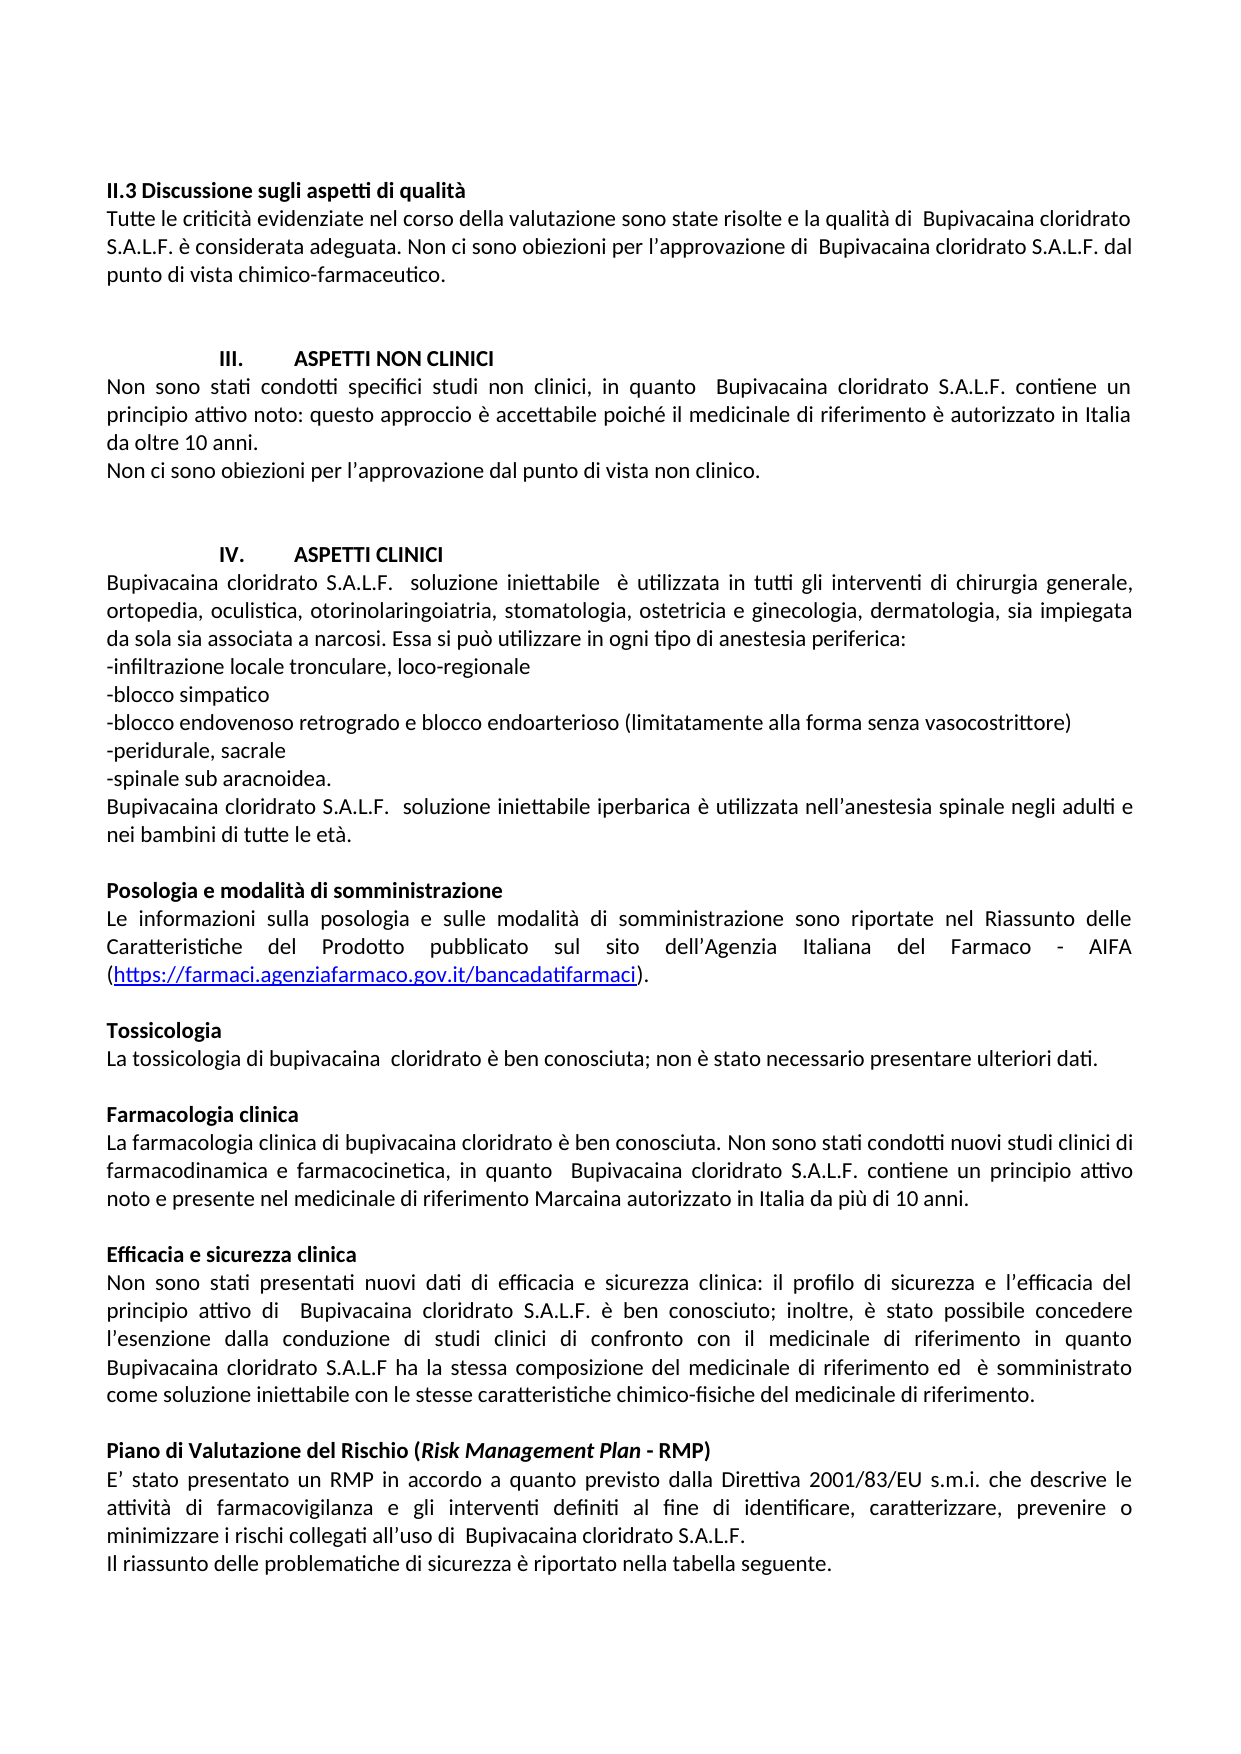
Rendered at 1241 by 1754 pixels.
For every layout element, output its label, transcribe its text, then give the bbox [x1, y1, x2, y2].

text Non ci sono obiezioni per l’approvazione dal punto di vista non clinico. [106, 456, 1134, 484]
list Il riassunto delle problematiche di sicurezza è riportato nella tabella seguente. [106, 1549, 1134, 1577]
text Non sono stati presentati nuovi dati di efficacia e sicurezza clinica: il profilo di sicurezza e l’efficacia del principio attivo di Bupivacaina cloridrato S.A.L.F. è ben conosciuto; inoltre, è stato possibile concedere l’esenzione dalla conduzione di studi clinici di confronto con il medicinale di riferimento in quanto Bupivacaina cloridrato S.A.L.F ha la stessa composizione del medicinale di riferimento ed è somministrato come soluzione iniettabile con le stesse caratteristiche chimico-fisiche del medicinale di riferimento. [106, 1268, 1134, 1409]
text -blocco endovenoso retrogrado e blocco endoarterioso (limitatamente alla forma senza vasocostrittore) [106, 708, 1134, 736]
text Farmacologia clinica [106, 1100, 1133, 1128]
text Bupivacaina cloridrato S.A.L.F. soluzione iniettabile iperbarica è utilizzata nell’anestesia spinale negli adulti e nei bambini di tutte le età. [106, 792, 1134, 848]
text Tossicologia [106, 1016, 1133, 1044]
text II.3 Discussione sugli aspetti di qualità [106, 176, 1134, 204]
text -blocco simpatico [106, 680, 1134, 708]
text Tutte le criticità evidenziate nel corso della valutazione sono state risolte e la qualità di Bupivacaina cloridrato S.A.L.F. è considerata adeguata. Non ci sono obiezioni per l’approvazione di Bupivacaina cloridrato S.A.L.F. dal punto di vista chimico-farmaceutico. [106, 204, 1134, 288]
list Piano di Valutazione del Rischio (Risk Management Plan - RMP) [106, 1437, 1134, 1465]
text Bupivacaina cloridrato S.A.L.F. soluzione iniettabile è utilizzata in tutti gli interventi di chirurgia generale, ortopedia, oculistica, otorinolaringoiatria, stomatologia, ostetricia e ginecologia, dermatologia, sia impiegata da sola sia associata a narcosi. Essa si può utilizzare in ogni tipo di anestesia periferica: [106, 568, 1134, 652]
text Non sono stati condotti specifici studi non clinici, in quanto Bupivacaina cloridrato S.A.L.F. contiene un principio attivo noto: questo approccio è accettabile poiché il medicinale di riferimento è autorizzato in Italia da oltre 10 anni. [106, 372, 1134, 456]
list ASPETTI CLINICI [219, 540, 1134, 568]
text Posologia e modalità di somministrazione [106, 876, 1133, 904]
list ASPETTI NON CLINICI [219, 344, 1134, 372]
text Efficacia e sicurezza clinica [106, 1241, 1134, 1268]
text -spinale sub aracnoidea. [106, 764, 1134, 792]
text -infiltrazione locale tronculare, loco-regionale [106, 652, 1134, 680]
list E’ stato presentato un RMP in accordo a quanto previsto dalla Direttiva 2001/83/EU s.m.i. che descrive le attività di farmacovigilanza e gli interventi definiti al fine di identificare, caratterizzare, prevenire o minimizzare i rischi collegati all’uso di Bupivacaina cloridrato S.A.L.F. [106, 1465, 1134, 1549]
text -peridurale, sacrale [106, 736, 1134, 764]
text La tossicologia di bupivacaina cloridrato è ben conosciuta; non è stato necessario presentare ulteriori dati. [106, 1044, 1133, 1072]
text La farmacologia clinica di bupivacaina cloridrato è ben conosciuta. Non sono stati condotti nuovi studi clinici di farmacodinamica e farmacocinetica, in quanto Bupivacaina cloridrato S.A.L.F. contiene un principio attivo noto e presente nel medicinale di riferimento Marcaina autorizzato in Italia da più di 10 anni. [106, 1128, 1134, 1212]
text Le informazioni sulla posologia e sulle modalità di somministrazione sono riportate nel Riassunto delle Caratteristiche del Prodotto pubblicato sul sito dell’Agenzia Italiana del Farmaco - AIFA (https://farmaci.agenziafarmaco.gov.it/bancadatifarmaci). [106, 904, 1133, 988]
